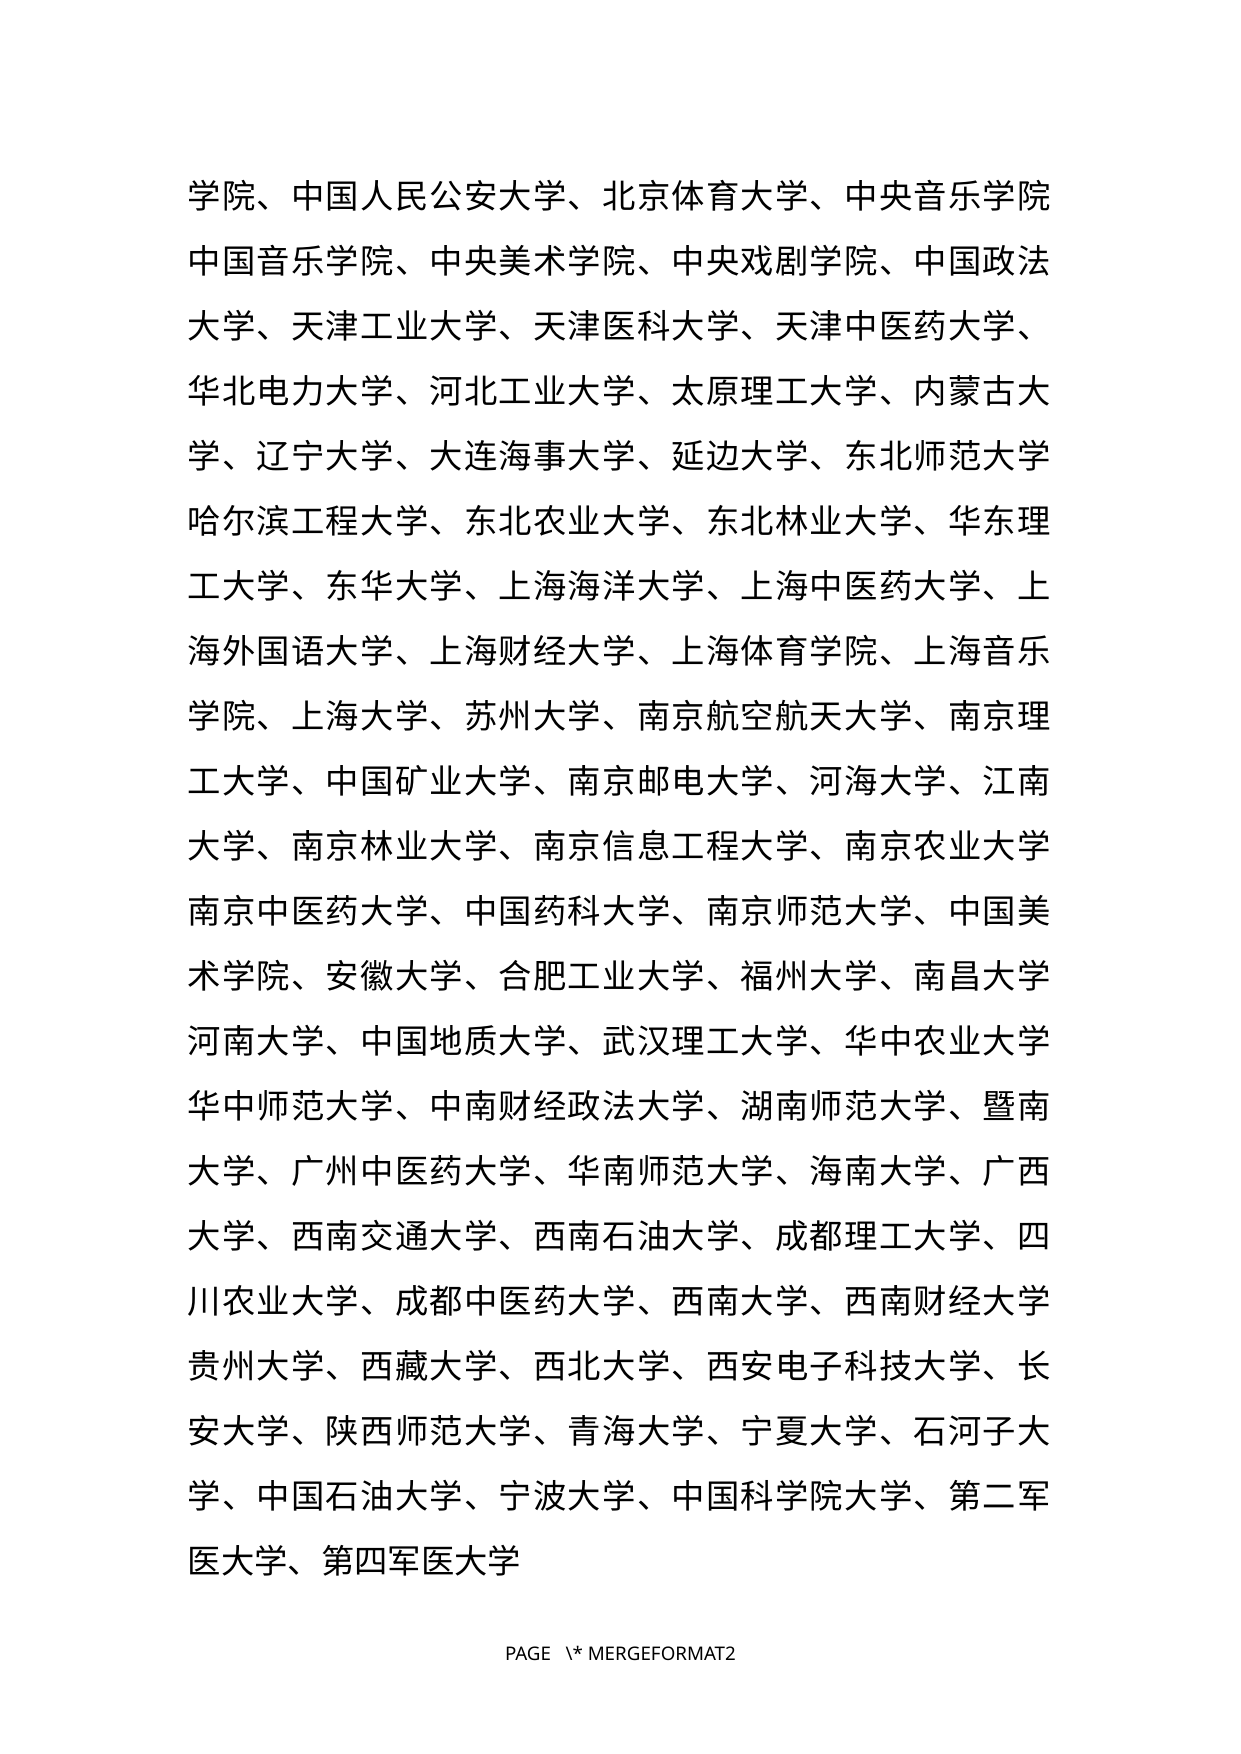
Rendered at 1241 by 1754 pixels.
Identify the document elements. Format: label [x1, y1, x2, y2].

text [187, 162, 1053, 1592]
